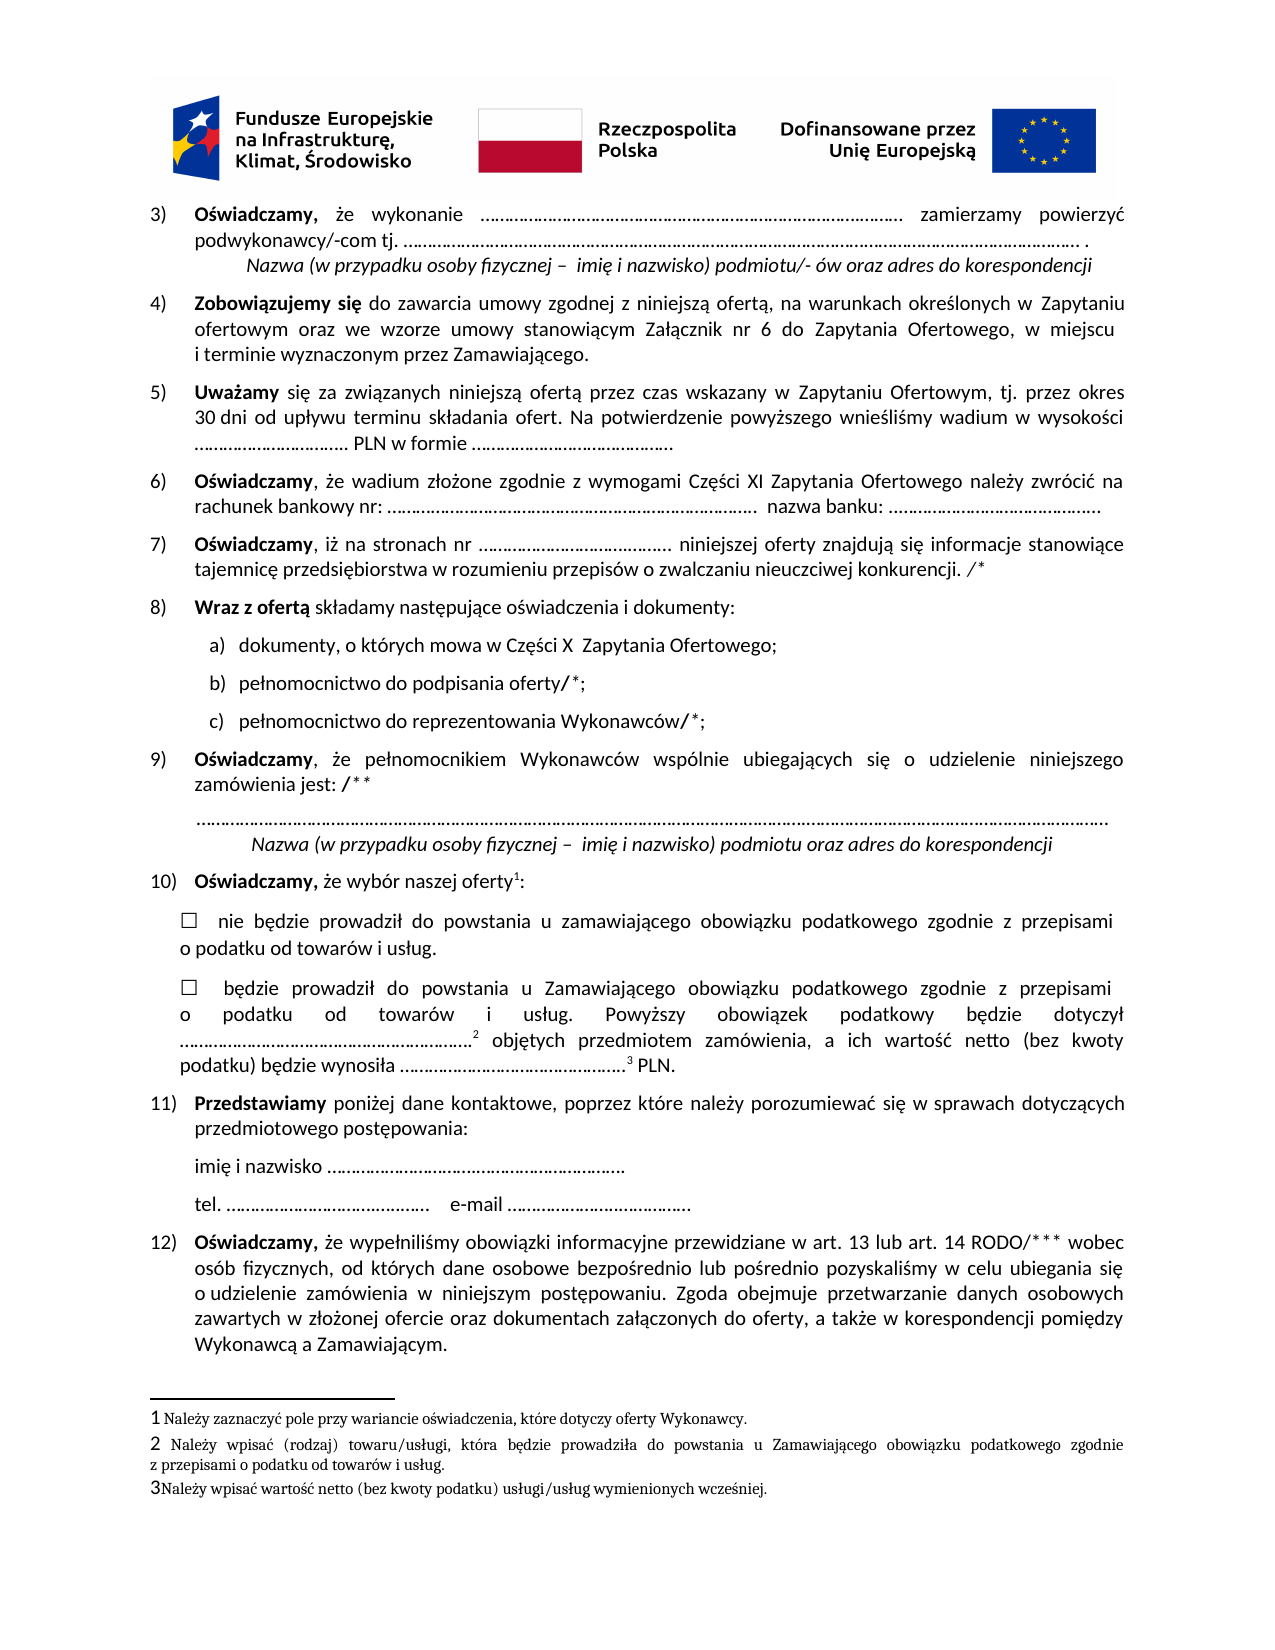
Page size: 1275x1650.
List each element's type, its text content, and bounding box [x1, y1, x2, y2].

list Wraz z ofertą składamy następujące oświadczenia i dokumenty: [150, 594, 1125, 620]
list Oświadczamy, że wadium złożone zgodnie z wymogami Części XI Zapytania Ofertowego należy zwrócić na rachunek bankowy nr: ………………………………………………………………….. nazwa banku: ..…………………………………... [150, 468, 1125, 519]
list dokumenty, o których mowa w Części X Zapytania Ofertowego; [209, 632, 1125, 658]
list Przedstawiamy poniżej dane kontaktowe, poprzez które należy porozumiewać się w sprawach dotyczących przedmiotowego postępowania: [150, 1090, 1125, 1141]
list Oświadczamy, że wykonanie …………………………………………………………………….……… zamierzamy powierzyć podwykonawcy/-com tj. …………………………………………………………………………………………………………………………… . [150, 202, 1125, 252]
text ……………………………………………………………………………………………………………….……………………………………………………… Nazwa (w przypadku osoby fizycznej – imię i nazwisko) podmiotu oraz adres do korespondencji [179, 805, 1125, 856]
text imię i nazwisko ………………………….…………………………. [194, 1153, 1125, 1179]
picture [150, 75, 1119, 202]
text ☐ będzie prowadził do powstania u Zamawiającego obowiązku podatkowego zgodnie z przepisami o podatku od towarów i usług. Powyższy obowiązek podatkowy będzie dotyczył ……………………………………………………. objętych przedmiotem zamówienia, a ich wartość netto (bez kwoty podatku) będzie wynosiła ……………………………………….. PLN. [179, 973, 1125, 1078]
list pełnomocnictwo do podpisania oferty/*; [209, 670, 1125, 696]
list Oświadczamy, że pełnomocnikiem Wykonawców wspólnie ubiegających się o udzielenie niniejszego zamówienia jest: /** [150, 746, 1125, 797]
list pełnomocnictwo do reprezentowania Wykonawców/*; [209, 708, 1125, 734]
list Oświadczamy, że wybór naszej oferty: [150, 869, 1125, 894]
text tel. ………………………….…..…… e-mail …………………..…………… [194, 1191, 1125, 1217]
list Zobowiązujemy się do zawarcia umowy zgodnej z niniejszą ofertą, na warunkach określonych w Zapytaniu ofertowym oraz we wzorze umowy stanowiącym Załącznik nr 6 do Zapytania Ofertowego, w miejscu i terminie wyznaczonym przez Zamawiającego. [150, 290, 1125, 367]
text ☐ nie będzie prowadził do powstania u zamawiającego obowiązku podatkowego zgodnie z przepisami o podatku od towarów i usług. [179, 907, 1125, 961]
list Uważamy się za związanych niniejszą ofertą przez czas wskazany w Zapytaniu Ofertowym, tj. przez okres 30 dni od upływu terminu składania ofert. Na potwierdzenie powyższego wnieśliśmy wadium w wysokości ………………………….. PLN w formie …………………………………… [150, 379, 1125, 455]
list Oświadczamy, iż na stronach nr ………………………….……... niniejszej oferty znajdują się informacje stanowiące tajemnicę przedsiębiorstwa w rozumieniu przepisów o zwalczaniu nieuczciwej konkurencji. /* [150, 531, 1125, 582]
list Oświadczamy, że wypełniliśmy obowiązki informacyjne przewidziane w art. 13 lub art. 14 RODO/*** wobec osób fizycznych, od których dane osobowe bezpośrednio lub pośrednio pozyskaliśmy w celu ubiegania się o udzielenie zamówienia w niniejszym postępowaniu. Zgoda obejmuje przetwarzanie danych osobowych zawartych w złożonej ofercie oraz dokumentach załączonych do oferty, a także w korespondencji pomiędzy Wykonawcą a Zamawiającym. [150, 1229, 1125, 1356]
text Nazwa (w przypadku osoby fizycznej – imię i nazwisko) podmiotu/- ów oraz adres do korespondencji [194, 252, 1125, 278]
